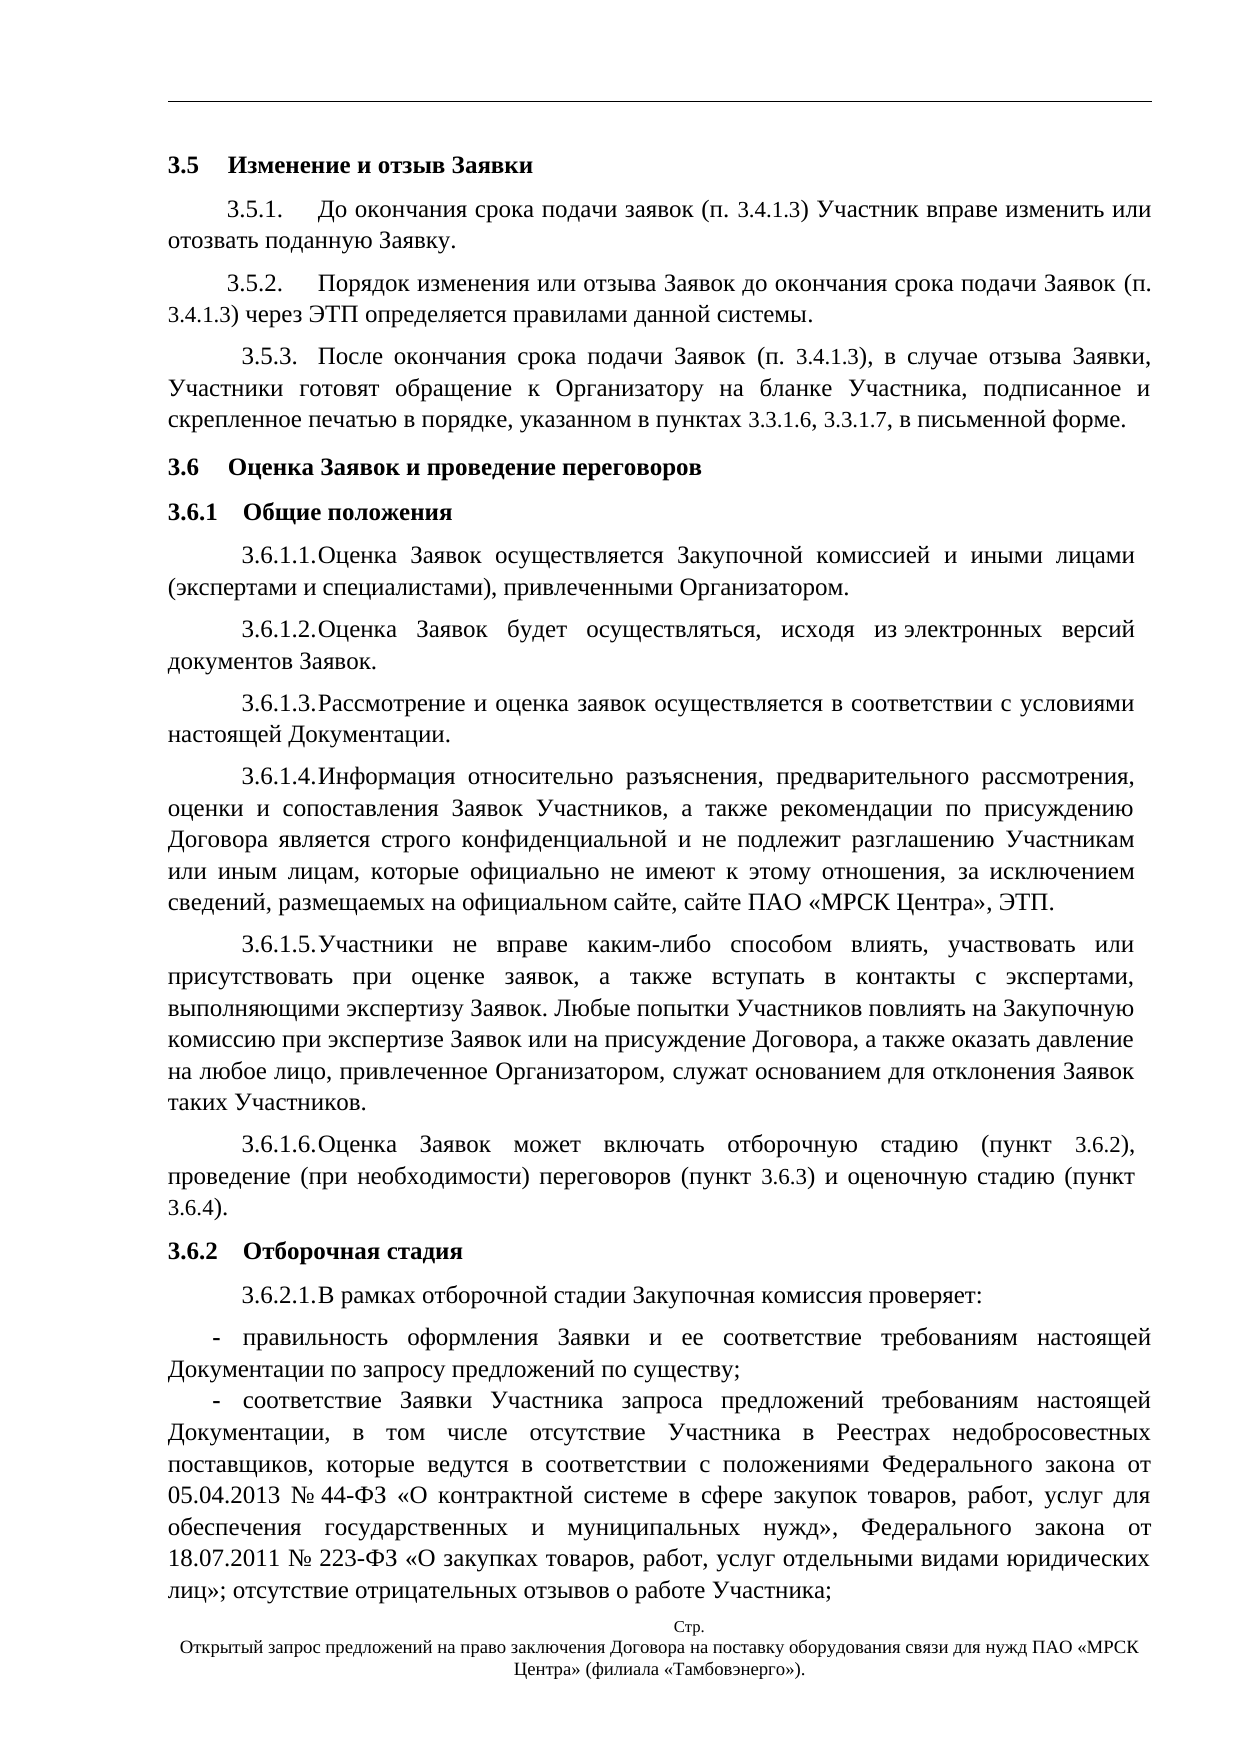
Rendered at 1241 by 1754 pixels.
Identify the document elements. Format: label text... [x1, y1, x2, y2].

subtitle Изменение и отзыв Заявки [168, 150, 1152, 179]
subtitle Общие положения [168, 497, 1152, 525]
list Оценка Заявок будет осуществляться, исходя из электронных версий документов Заявок. [168, 614, 1135, 674]
list Рассмотрение и оценка заявок осуществляется в соответствии с условиями настоящей Документации. [168, 688, 1135, 748]
list После окончания срока подачи Заявок (п. 3.4.1.3), в случае отзыва Заявки, Участники готовят обращение к Организатору на бланке Участника, подписанное и скрепленное печатью в порядке, указанном в пунктах 3.3.1.6, 3.3.1.7, в письменной форме. [168, 341, 1152, 433]
subtitle Отборочная стадия [168, 1236, 1152, 1265]
list соответствие Заявки Участника запроса предложений требованиям настоящей Документации, в том числе отсутствие Участника в Реестрах недобросовестных поставщиков, которые ведутся в соответствии с положениями Федерального закона от 05.04.2013 № 44-ФЗ «О контрактной системе в сфере закупок товаров, работ, услуг для обеспечения государственных и муниципальных нужд», Федерального закона от 18.07.2011 № 223-ФЗ «О закупках товаров, работ, услуг отдельными видами юридических лиц»; отсутствие отрицательных отзывов о работе Участника; [168, 1386, 1152, 1604]
list До окончания срока подачи заявок (п. 3.4.1.3) Участник вправе изменить или отозвать поданную Заявку. [168, 194, 1152, 254]
list В рамках отборочной стадии Закупочная комиссия проверяет: [168, 1281, 1135, 1309]
list Информация относительно разъяснения, предварительного рассмотрения, оценки и сопоставления Заявок Участников, а также рекомендации по присуждению Договора является строго конфиденциальной и не подлежит разглашению Участникам или иным лицам, которые официально не имеют к этому отношения, за исключением сведений, размещаемых на официальном сайте, сайте ПАО «МРСК Центра», ЭТП. [168, 761, 1135, 916]
list Порядок изменения или отзыва Заявок до окончания срока подачи Заявок (п. 3.4.1.3) через ЭТП определяется правилами данной системы. [168, 268, 1152, 328]
list Оценка Заявок может включать отборочную стадию (пункт 3.6.2), проведение (при необходимости) переговоров (пункт 3.6.3) и оценочную стадию (пункт 3.6.4). [168, 1129, 1135, 1221]
list правильность оформления Заявки и ее соответствие требованиям настоящей Документации по запросу предложений по существу; [168, 1322, 1152, 1383]
list Оценка Заявок осуществляется Закупочной комиссией и иными лицами (экспертами и специалистами), привлеченными Организатором. [168, 541, 1135, 601]
list Участники не вправе каким-либо способом влиять, участвовать или присутствовать при оценке заявок, а также вступать в контакты с экспертами, выполняющими экспертизу Заявок. Любые попытки Участников повлиять на Закупочную комиссию при экспертизе Заявок или на присуждение Договора, а также оказать давление на любое лицо, привлеченное Организатором, служат основанием для отклонения Заявок таких Участников. [168, 929, 1135, 1116]
subtitle Оценка Заявок и проведение переговоров [168, 452, 1152, 481]
